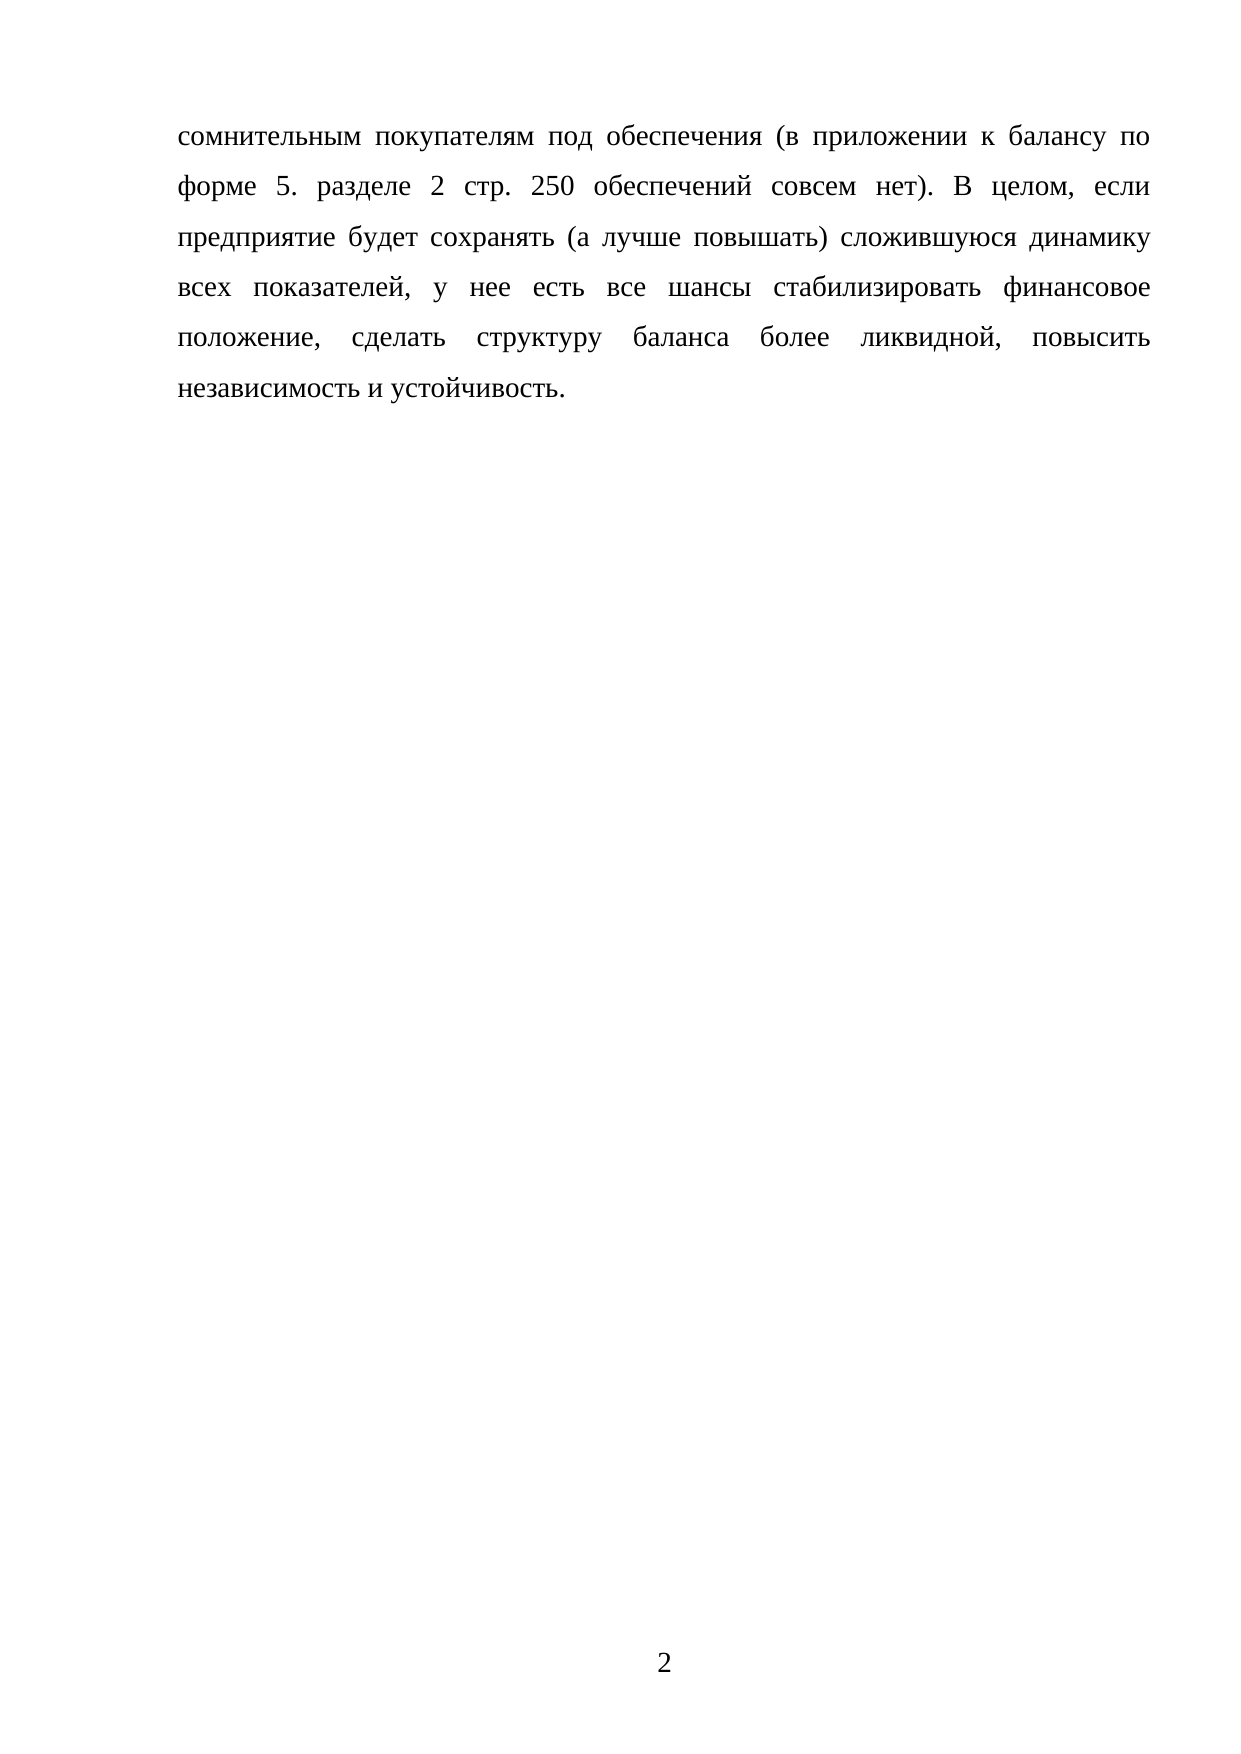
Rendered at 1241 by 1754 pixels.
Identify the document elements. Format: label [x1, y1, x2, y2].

text [177, 118, 1152, 403]
